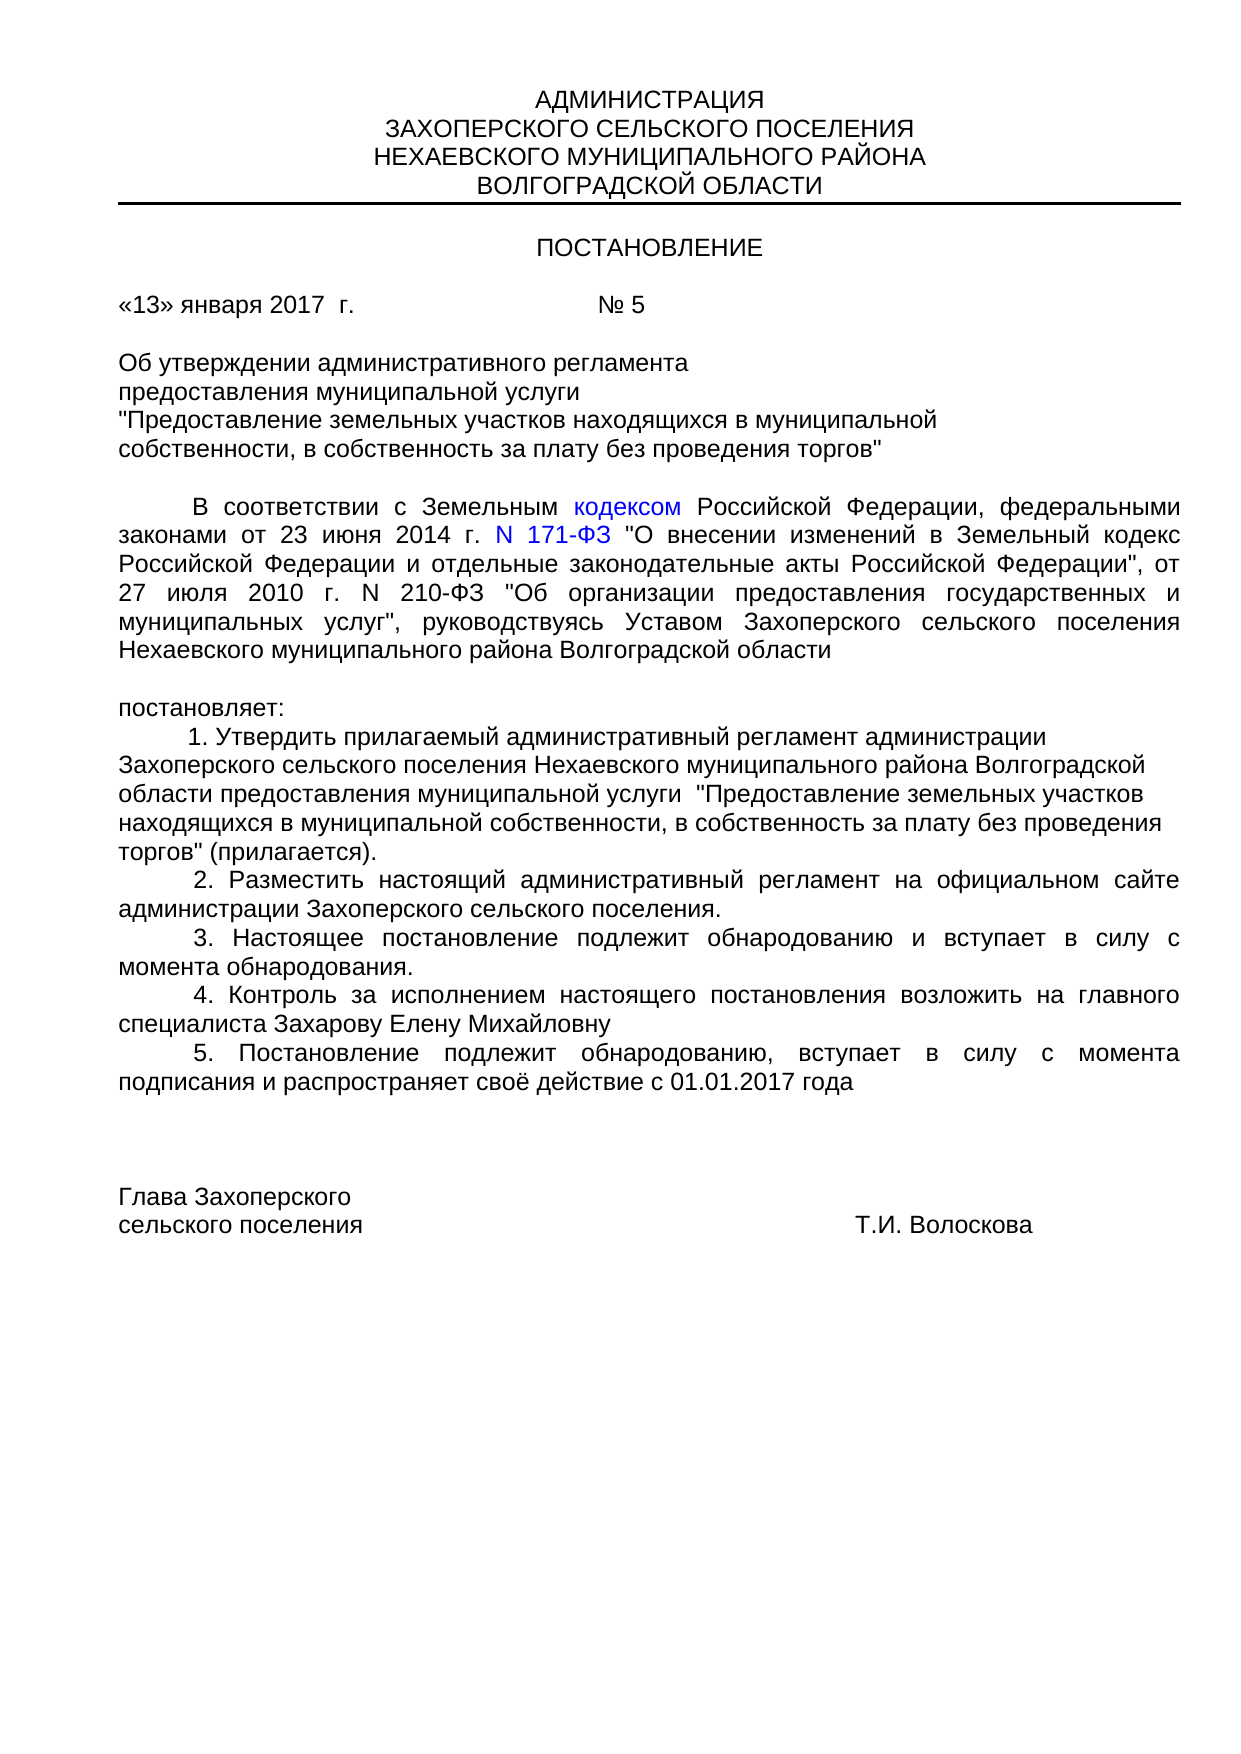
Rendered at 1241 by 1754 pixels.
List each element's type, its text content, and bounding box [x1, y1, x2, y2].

text предоставления муниципальной услуги [118, 377, 1181, 406]
title собственности, в собственность за плату без проведения торгов" [118, 434, 1181, 463]
text ВОЛГОГРАДСКОЙ ОБЛАСТИ [118, 171, 1181, 202]
text НЕХАЕВСКОГО МУНИЦИПАЛЬНОГО РАЙОНА [118, 142, 1181, 171]
title 1. Утвердить прилагаемый административный регламент администрации Захоперского сельского поселения Нехаевского муниципального района Волгоградской области предоставления муниципальной услуги "Предоставление земельных участков находящихся в муниципальной собственности, в собственность за плату без проведения торгов" (прилагается). [118, 722, 1181, 866]
text Об утверждении административного регламента [118, 348, 1181, 377]
text Глава Захоперского [118, 1182, 1181, 1211]
text «13» января 2017 г. № 5 [118, 291, 1181, 319]
title "Предоставление земельных участков находящихся в муниципальной [118, 406, 1181, 434]
text ПОСТАНОВЛЕНИЕ [118, 233, 1181, 262]
text ЗАХОПЕРСКОГО СЕЛЬСКОГО ПОСЕЛЕНИЯ [118, 113, 1181, 142]
text В соответствии с Земельным кодексом Российской Федерации, федеральными законами от 23 июня 2014 г. N 171-ФЗ "О внесении изменений в Земельный кодекс Российской Федерации и отдельные законодательные акты Российской Федерации", от 27 июля 2010 г. N 210-ФЗ "Об организации предоставления государственных и муниципальных услуг", руководствуясь Уставом Захоперского сельского поселения Нехаевского муниципального района Волгоградской области [118, 492, 1181, 664]
title сельского поселения Т.И. Волоскова [118, 1211, 1181, 1239]
text 2. Разместить настоящий административный регламент на официальном сайте администрации Захоперского сельского поселения. [118, 866, 1181, 923]
text постановляет: [118, 693, 1181, 722]
text 5. Постановление подлежит обнародованию, вступает в силу с момента подписания и распространяет своё действие с 01.01.2017 года [118, 1038, 1181, 1096]
text 4. Контроль за исполнением настоящего постановления возложить на главного специалиста Захарову Елену Михайловну [118, 981, 1181, 1038]
text АДМИНИСТРАЦИЯ [118, 85, 1181, 113]
text 3. Настоящее постановление подлежит обнародованию и вступает в силу с момента обнародования. [118, 923, 1181, 981]
